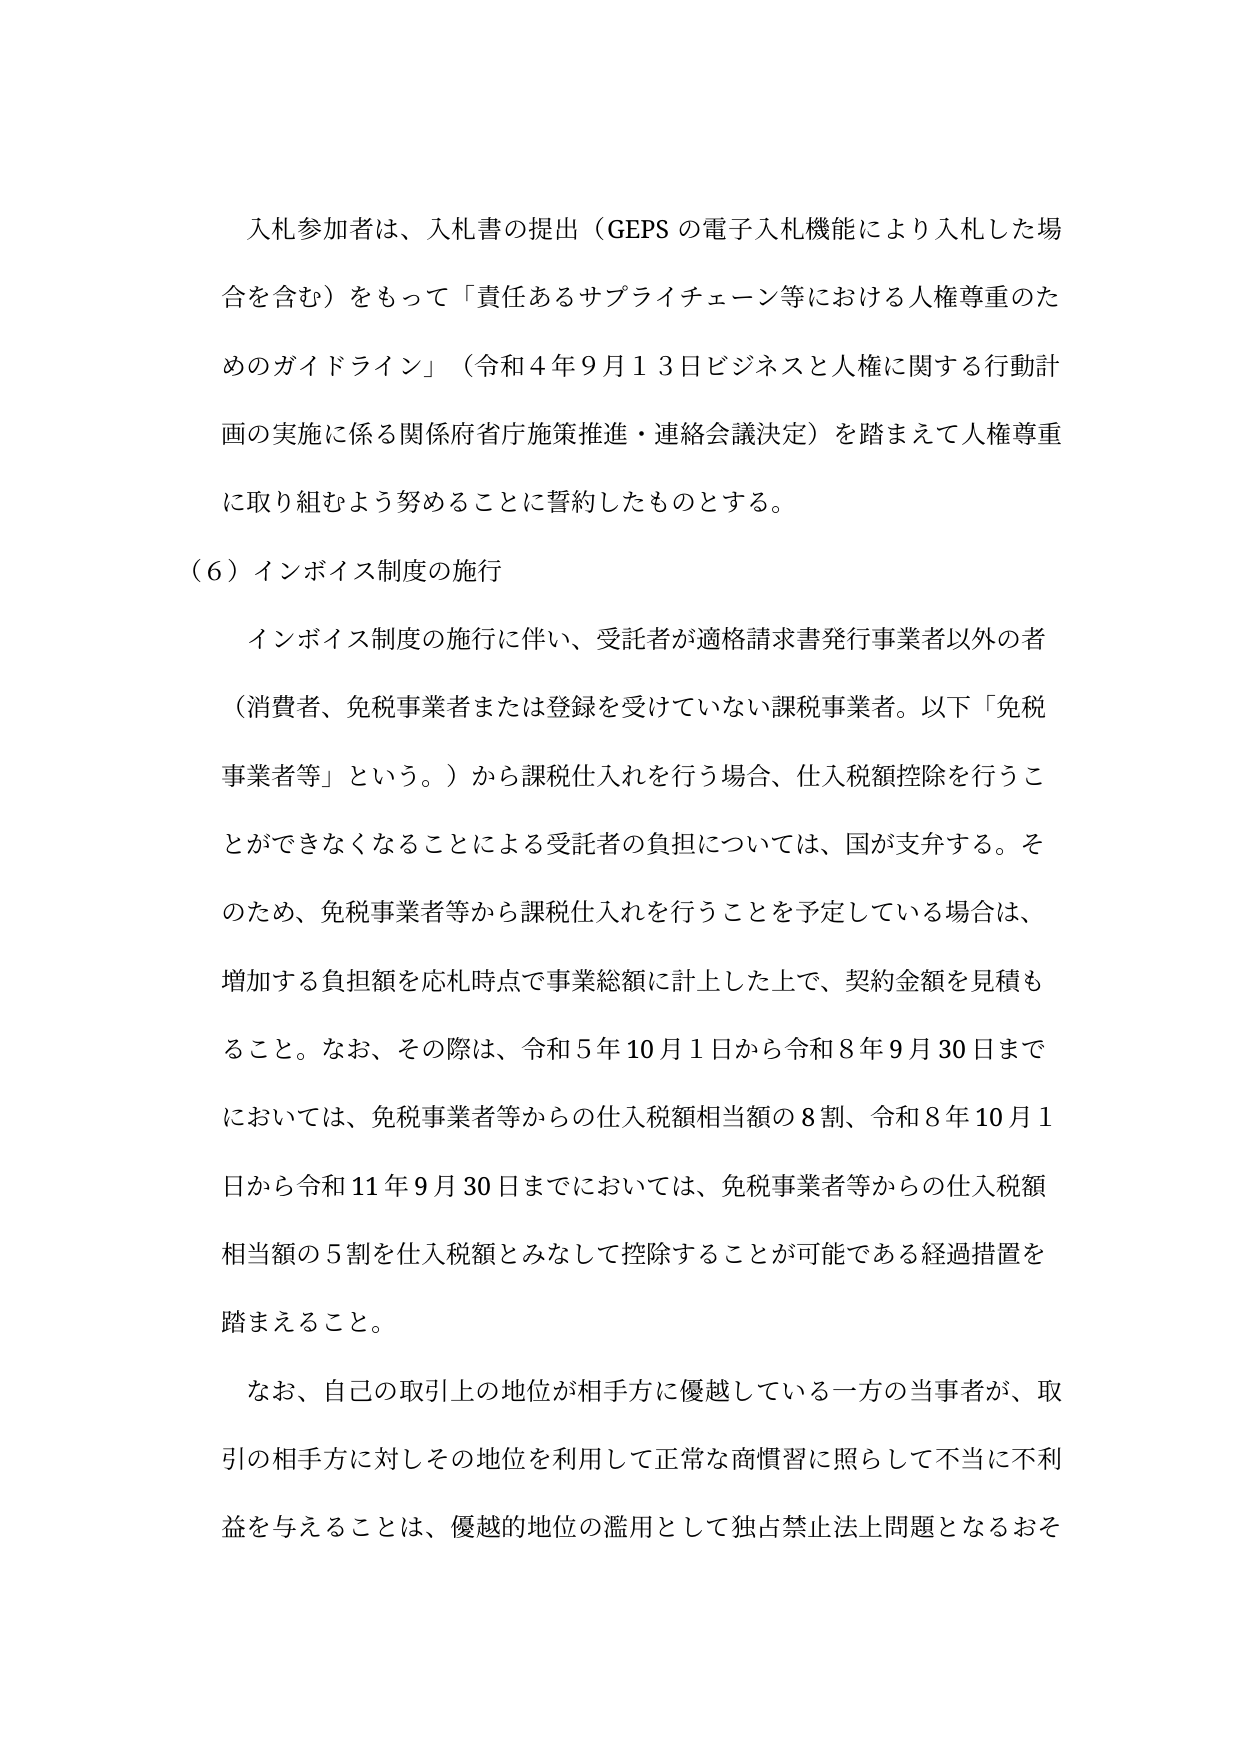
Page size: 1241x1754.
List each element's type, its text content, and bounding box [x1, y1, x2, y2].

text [221, 1355, 1063, 1560]
text インボイス制度の施行に伴い、受託者が適格請求書発行事業者以外の者（消費者、免税事業者または登録を受けていない課税事業者。以下「免税事業者等」という。）から課税仕入れを行う場合、仕入税額控除を行うことができなくなることによる受託者の負担については、国が支弁する。そのため、免税事業者等から課税仕入れを行うことを予定している場合は、増加する負担額を応札時点で事業総額に計上した上で、契約金額を見積もること。なお、その際は、令和５年10月１日から令和８年9月30日までにおいては、免税事業者等からの仕入税額相当額の8割、令和８年10月１日から令和11年9月30日までにおいては、免税事業者等からの仕入税額相当額の５割を仕入税額とみなして控除することが可能である経過措置を踏まえること。 [221, 604, 1063, 1355]
text （６）インボイス制度の施行 [177, 535, 1063, 604]
text 入札参加者は、入札書の提出（GEPS の電子入札機能により入札した場合を含む）をもって「責任あるサプライチェーン等における人権尊重のためのガイドライン」（令和４年９月１３日ビジネスと人権に関する行動計画の実施に係る関係府省庁施策推進・連絡会議決定）を踏まえて人権尊重に取り組むよう努めることに誓約したものとする。 [221, 194, 1063, 535]
